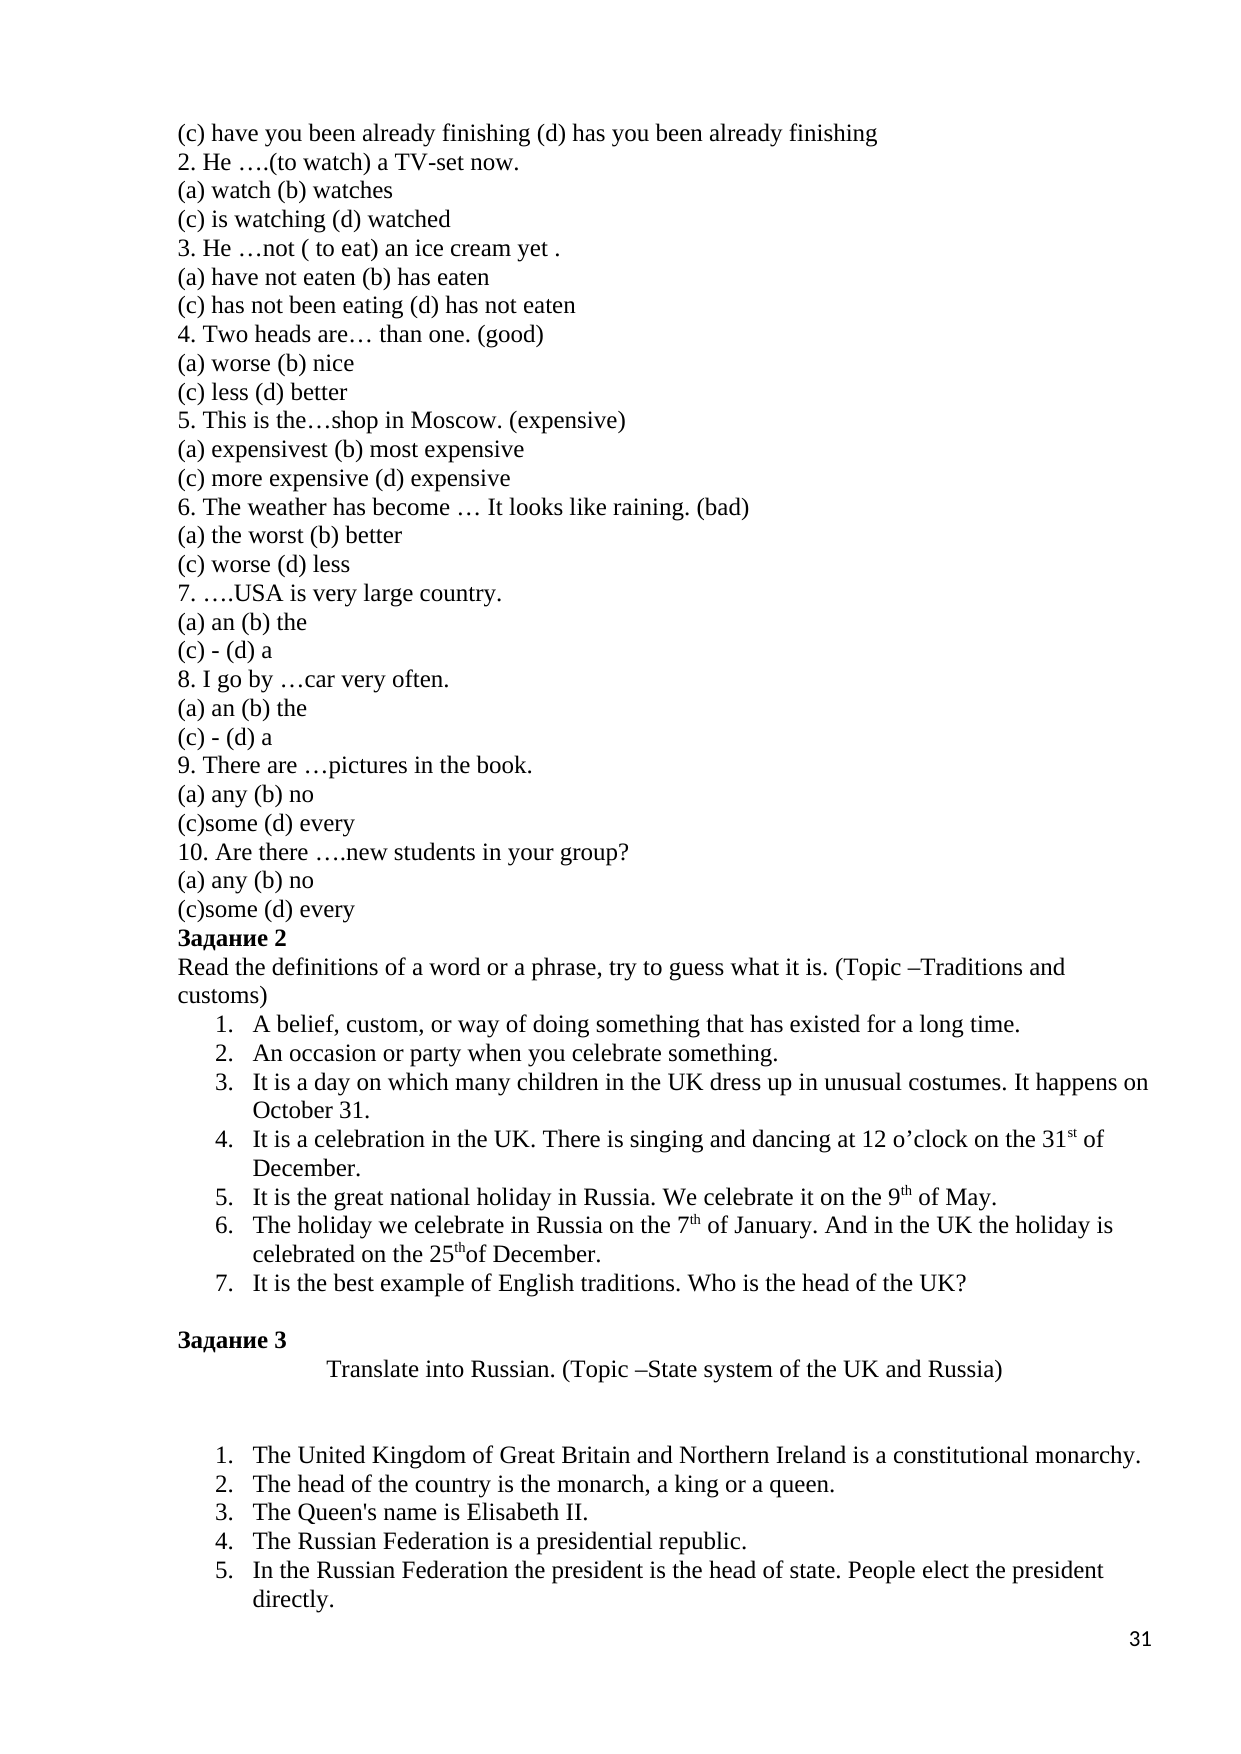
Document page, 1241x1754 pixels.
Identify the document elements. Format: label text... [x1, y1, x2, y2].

list An occasion or party when you celebrate something. [215, 1038, 1152, 1067]
text (c) has not been eating (d) has not eaten [177, 291, 1152, 319]
list It is a day on which many children in the UK dress up in unusual costumes. It happens on October 31. [215, 1067, 1152, 1124]
text Задание 3 [177, 1326, 1152, 1354]
text 2. He ….(to watch) a TV-set now. [177, 147, 1152, 176]
list The holiday we celebrate in Russia on the 7th of January. And in the UK the holiday is celebrated on the 25thof December. [215, 1211, 1152, 1268]
text Translate into Russian. (Topic –State system of the UK and Russia) [177, 1354, 1152, 1383]
text (a) any (b) no [177, 866, 1152, 894]
text 6. The weather has become … It looks like raining. (bad) [177, 492, 1152, 521]
list It is a celebration in the UK. There is singing and dancing at 12 o’clock on the 31st of December. [215, 1124, 1152, 1182]
list The Russian Federation is a presidential republic. [215, 1526, 1152, 1555]
list It is the great national holiday in Russia. We celebrate it on the 9th of May. [215, 1182, 1152, 1211]
text 3. He …not ( to eat) an ice cream yet . [177, 233, 1152, 262]
list The United Kingdom of Great Britain and Northern Ireland is a constitutional monarchy. [215, 1440, 1152, 1469]
text (c)some (d) every [177, 894, 1152, 923]
text (c) more expensive (d) expensive [177, 463, 1152, 492]
list In the Russian Federation the president is the head of state. People elect the president directly. [215, 1555, 1152, 1612]
text (a) any (b) no [177, 779, 1152, 808]
list The head of the country is the monarch, a king or a queen. [215, 1469, 1152, 1497]
text (c) - (d) a [177, 722, 1152, 751]
text Задание 2 [177, 923, 1152, 952]
text (a) worse (b) nice [177, 348, 1152, 377]
text (c) - (d) a [177, 636, 1152, 664]
text 4. Two heads are… than one. (good) [177, 319, 1152, 348]
text 9. There are …pictures in the book. [177, 751, 1152, 779]
list A belief, custom, or way of doing something that has existed for a long time. [215, 1009, 1152, 1038]
text 8. I go by …car very often. [177, 664, 1152, 693]
text (a) the worst (b) better [177, 521, 1152, 549]
text (a) have not eaten (b) has eaten [177, 262, 1152, 291]
text (a) expensivest (b) most expensive [177, 434, 1152, 463]
text (a) an (b) the [177, 693, 1152, 722]
text Read the definitions of a word or a phrase, try to guess what it is. (Topic –Traditions and customs) [177, 952, 1152, 1009]
text (c) worse (d) less [177, 549, 1152, 578]
text (a) watch (b) watches [177, 176, 1152, 204]
text 10. Are there ….new students in your group? [177, 837, 1152, 866]
text 7. ….USA is very large country. [177, 578, 1152, 607]
list It is the best example of English traditions. Who is the head of the UK? [215, 1268, 1152, 1297]
list The Queen's name is Elisabeth II. [215, 1497, 1152, 1526]
text 5. This is the…shop in Moscow. (expensive) [177, 406, 1152, 434]
text (a) an (b) the [177, 607, 1152, 636]
text (c)some (d) every [177, 808, 1152, 837]
text (c) have you been already finishing (d) has you been already finishing [177, 118, 1152, 147]
text (c) is watching (d) watched [177, 204, 1152, 233]
text (c) less (d) better [177, 377, 1152, 406]
